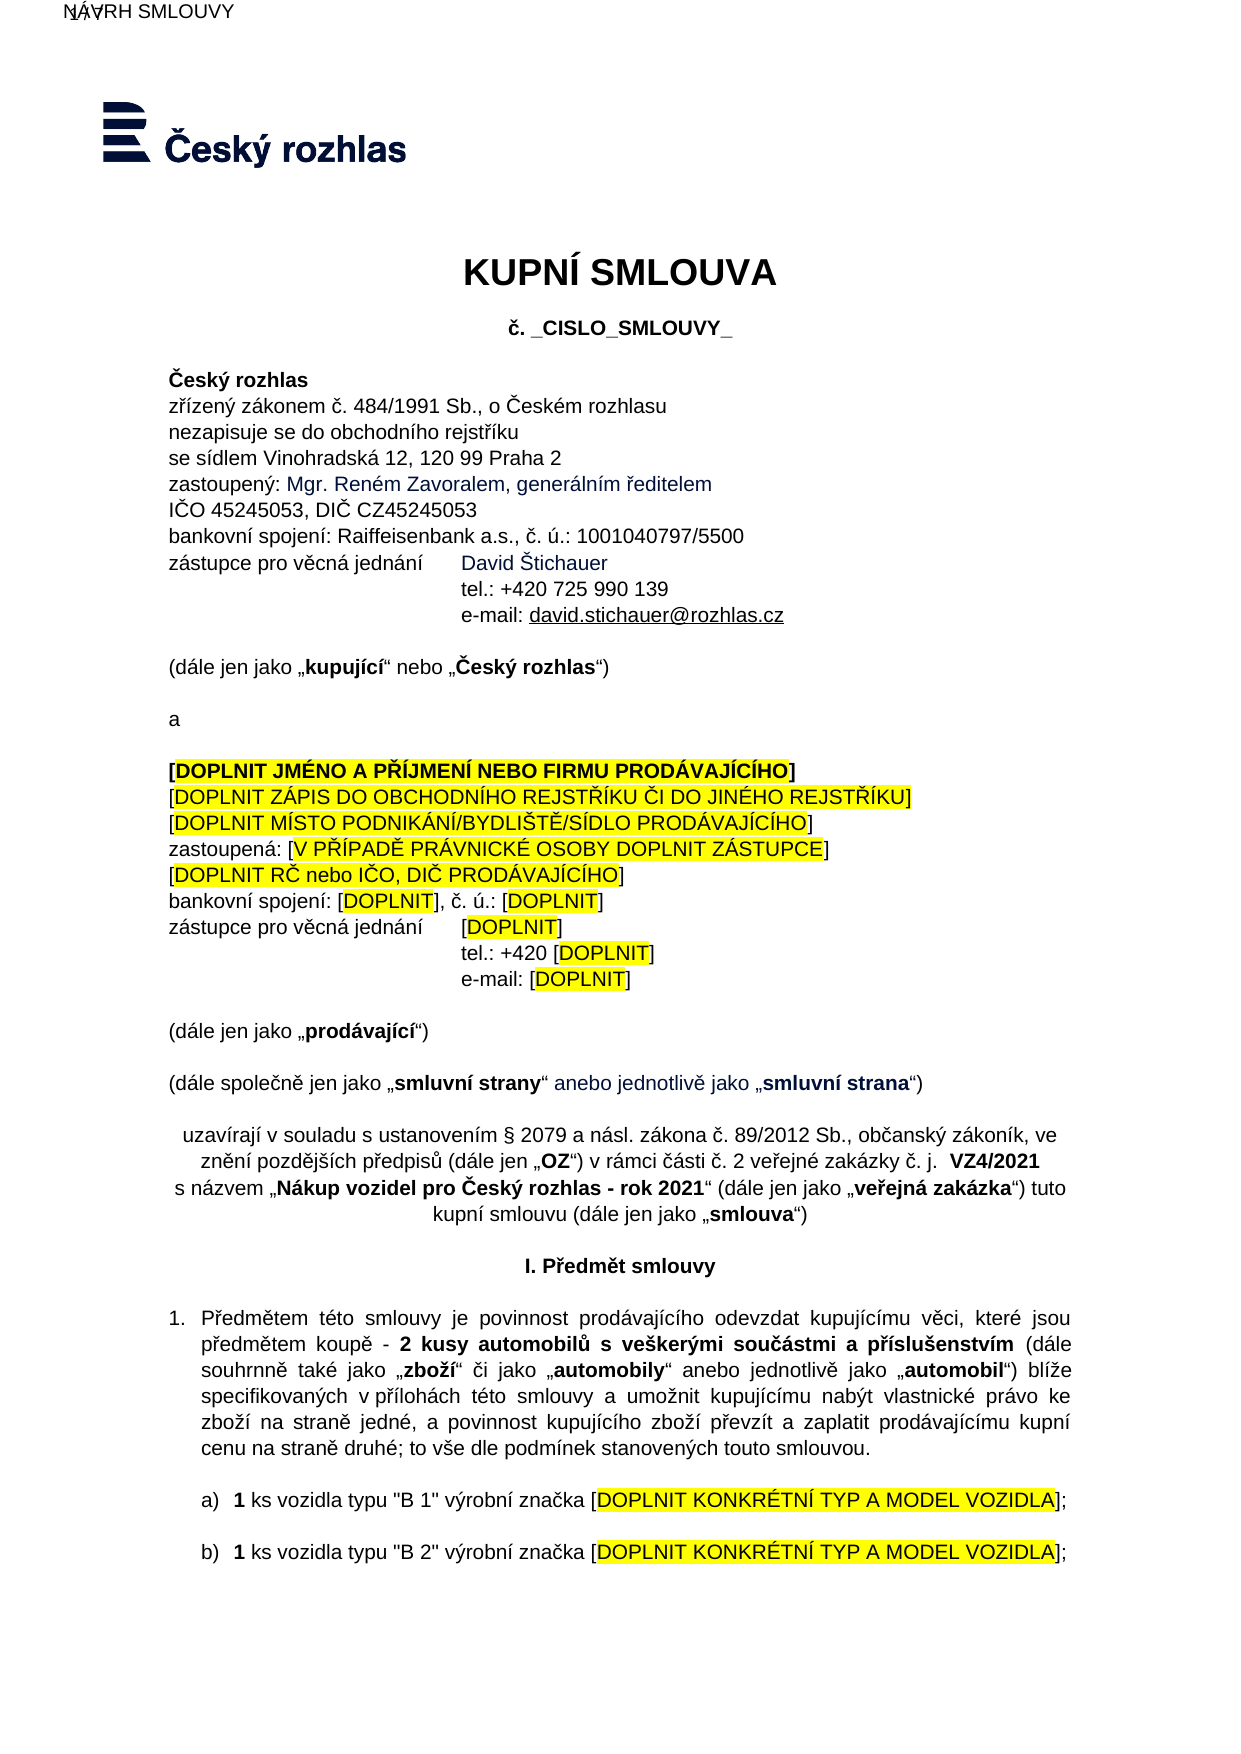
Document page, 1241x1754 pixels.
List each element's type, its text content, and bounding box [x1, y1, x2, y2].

text tel.: +420 [DOPLNIT] [168, 940, 1072, 966]
text (dále společně jen jako „smluvní strany“ anebo jednotlivě jako „smluvní strana“) [168, 1070, 1072, 1096]
text bankovní spojení: Raiffeisenbank a.s., č. ú.: 1001040797/5500 [168, 523, 1072, 549]
text [DOPLNIT ZÁPIS DO OBCHODNÍHO REJSTŘÍKU ČI DO JINÉHO REJSTŘÍKU] [168, 783, 1072, 809]
subtitle Předmět smlouvy [168, 1252, 1072, 1278]
text [DOPLNIT MÍSTO PODNIKÁNÍ/BYDLIŠTĚ/SÍDLO PRODÁVAJÍCÍHO] [168, 809, 1072, 836]
text uzavírají v souladu s ustanovením § 2079 a násl. zákona č. 89/2012 Sb., občanský zákoník, ve znění pozdějších předpisů (dále jen „OZ“) v rámci části č. 2 veřejné zakázky č. j. VZ4/2021 s názvem „Nákup vozidel pro Český rozhlas - rok 2021“ (dále jen jako „veřejná zakázka“) tuto kupní smlouvu (dále jen jako „smlouva“) [168, 1122, 1072, 1226]
text č. _CISLO_SMLOUVY_ [168, 315, 1072, 341]
list Předmětem této smlouvy je povinnost prodávajícího odevzdat kupujícímu věci, které jsou předmětem koupě - 2 kusy automobilů s veškerými součástmi a příslušenstvím (dále souhrnně také jako „zboží“ či jako „automobily“ anebo jednotlivě jako „automobil“) blíže specifikovaných v přílohách této smlouvy a umožnit kupujícímu nabýt vlastnické právo ke zboží na straně jedné, a povinnost kupujícího zboží převzít a zaplatit prodávajícímu kupní cenu na straně druhé; to vše dle podmínek stanovených touto smlouvou. [168, 1304, 1072, 1461]
text e-mail: [DOPLNIT] [168, 966, 1072, 992]
text tel.: +420 725 990 139 [168, 575, 1072, 601]
text Český rozhlas [168, 367, 1072, 393]
picture [103, 102, 406, 168]
list 1 ks vozidla typu "B 1" výrobní značka [DOPLNIT KONKRÉTNÍ TYP A MODEL VOZIDLA]; [201, 1487, 1072, 1513]
text nezapisuje se do obchodního rejstříku [168, 419, 1072, 445]
text zřízený zákonem č. 484/1991 Sb., o Českém rozhlasu [168, 393, 1072, 419]
text IČO 45245053, DIČ CZ45245053 [168, 497, 1072, 523]
text se sídlem Vinohradská 12, 120 99 Praha 2 [168, 445, 1072, 471]
title KUPNÍ SMLOUVA [168, 250, 1072, 294]
list 1 ks vozidla typu "B 2" výrobní značka [DOPLNIT KONKRÉTNÍ TYP A MODEL VOZIDLA]; [201, 1539, 1072, 1565]
text a [168, 705, 1072, 731]
text e-mail: david.stichauer@rozhlas.cz [168, 601, 1072, 627]
text zástupce pro věcná jednání David Štichauer [168, 549, 1072, 575]
text zastoupený: Mgr. Reném Zavoralem, generálním ředitelem [168, 471, 1072, 497]
text [DOPLNIT RČ nebo IČO, DIČ PRODÁVAJÍCÍHO] [168, 862, 1072, 888]
text zástupce pro věcná jednání [DOPLNIT] [168, 914, 1072, 940]
text bankovní spojení: [DOPLNIT], č. ú.: [DOPLNIT] [168, 888, 1072, 914]
text [DOPLNIT JMÉNO A PŘÍJMENÍ NEBO FIRMU PRODÁVAJÍCÍHO] [168, 757, 1072, 783]
text (dále jen jako „prodávající“) [168, 1018, 1072, 1044]
text (dále jen jako „kupující“ nebo „Český rozhlas“) [168, 653, 1072, 679]
text zastoupená: [V PŘÍPADĚ PRÁVNICKÉ OSOBY DOPLNIT ZÁSTUPCE] [168, 836, 1072, 862]
